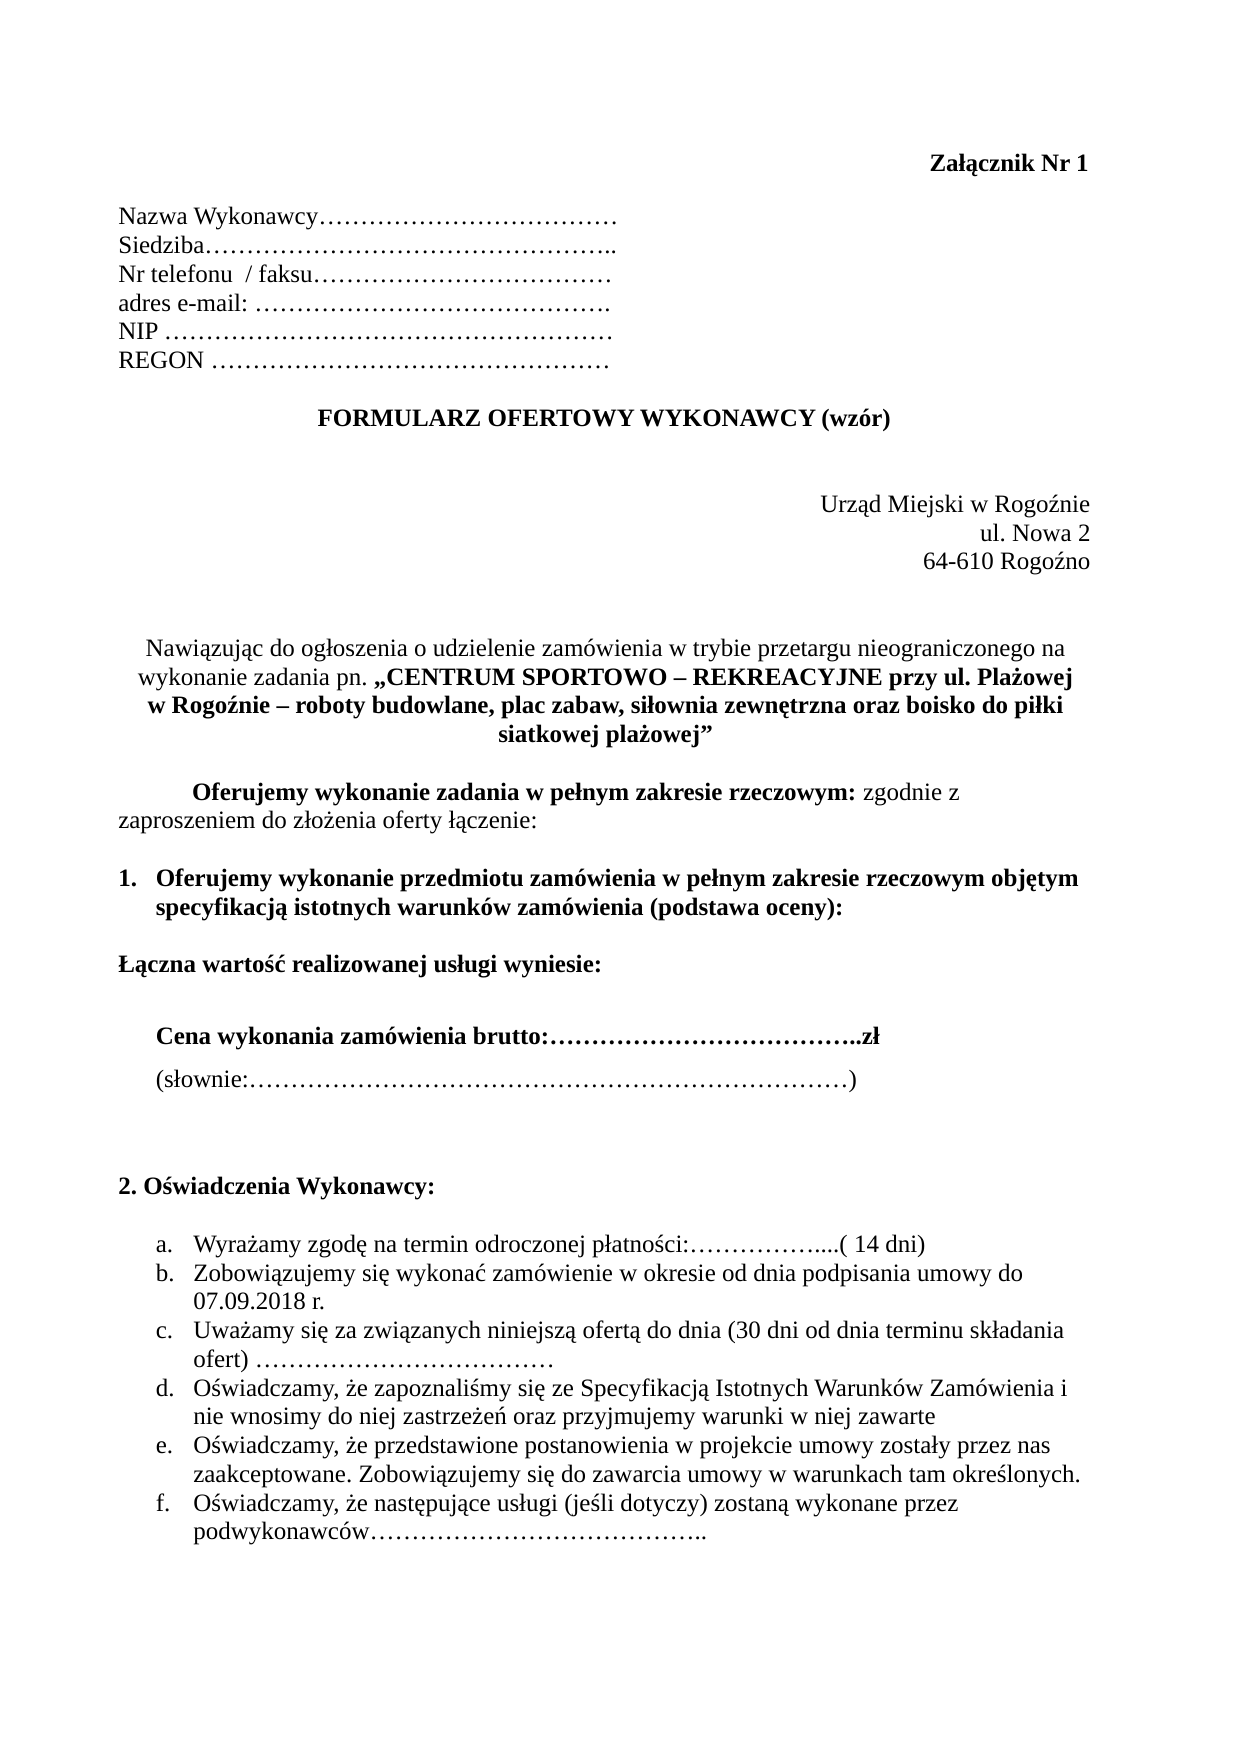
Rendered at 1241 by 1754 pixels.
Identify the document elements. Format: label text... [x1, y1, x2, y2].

text Siedziba………………………………………….. [118, 230, 1090, 259]
text Załącznik Nr 1 [929, 148, 1093, 176]
text Nazwa Wykonawcy……………………………… [118, 201, 1090, 230]
list Oświadczamy, że zapoznaliśmy się ze Specyfikacją Istotnych Warunków Zamówienia i nie wnosimy do niej zastrzeżeń oraz przyjmujemy warunki w niej zawarte [156, 1373, 1093, 1430]
text Nawiązując do ogłoszenia o udzielenie zamówienia w trybie przetargu nieograniczonego na wykonanie zadania pn. „CENTRUM SPORTOWO – REKREACYJNE przy ul. Plażowej w Rogoźnie – roboty budowlane, plac zabaw, siłownia zewnętrzna oraz boisko do piłki siatkowej plażowej” [118, 633, 1093, 748]
text 64-610 Rogoźno [118, 546, 1090, 575]
list (słownie:………………………………………………………………) [156, 1064, 1091, 1093]
list Wyrażamy zgodę na termin odroczonej płatności:……………....( 14 dni) [156, 1229, 1093, 1258]
list Oferujemy wykonanie przedmiotu zamówienia w pełnym zakresie rzeczowym objętym specyfikacją istotnych warunków zamówienia (podstawa oceny): [118, 863, 1091, 921]
list Zobowiązujemy się wykonać zamówienie w okresie od dnia podpisania umowy do 07.09.2018 r. [156, 1258, 1093, 1315]
list Cena wykonania zamówienia brutto:………………………………..zł [156, 1021, 1091, 1050]
text Nr telefonu / faksu……………………………… [118, 259, 1090, 288]
text NIP ……………………………………………… [118, 316, 1090, 345]
text REGON ………………………………………… [118, 345, 1090, 374]
text Łączna wartość realizowanej usługi wyniesie: [118, 949, 1091, 978]
text 2. Oświadczenia Wykonawcy: [118, 1171, 1091, 1200]
list Oświadczamy, że przedstawione postanowienia w projekcie umowy zostały przez nas zaakceptowane. Zobowiązujemy się do zawarcia umowy w warunkach tam określonych. [156, 1430, 1093, 1488]
text Urząd Miejski w Rogoźnie [118, 489, 1090, 518]
text Oferujemy wykonanie zadania w pełnym zakresie rzeczowym: zgodnie z zaproszeniem do złożenia oferty łączenie: [118, 777, 1093, 834]
list Uważamy się za związanych niniejszą ofertą do dnia (30 dni od dnia terminu składania ofert) ……………………………… [156, 1315, 1093, 1373]
text ul. Nowa 2 [118, 518, 1090, 546]
list Oświadczamy, że następujące usługi (jeśli dotyczy) zostaną wykonane przez podwykonawców………………………………….. [156, 1488, 1093, 1545]
text adres e-mail: ……………………………………. [118, 288, 1090, 316]
text FORMULARZ OFERTOWY WYKONAWCY (wzór) [118, 403, 1090, 431]
